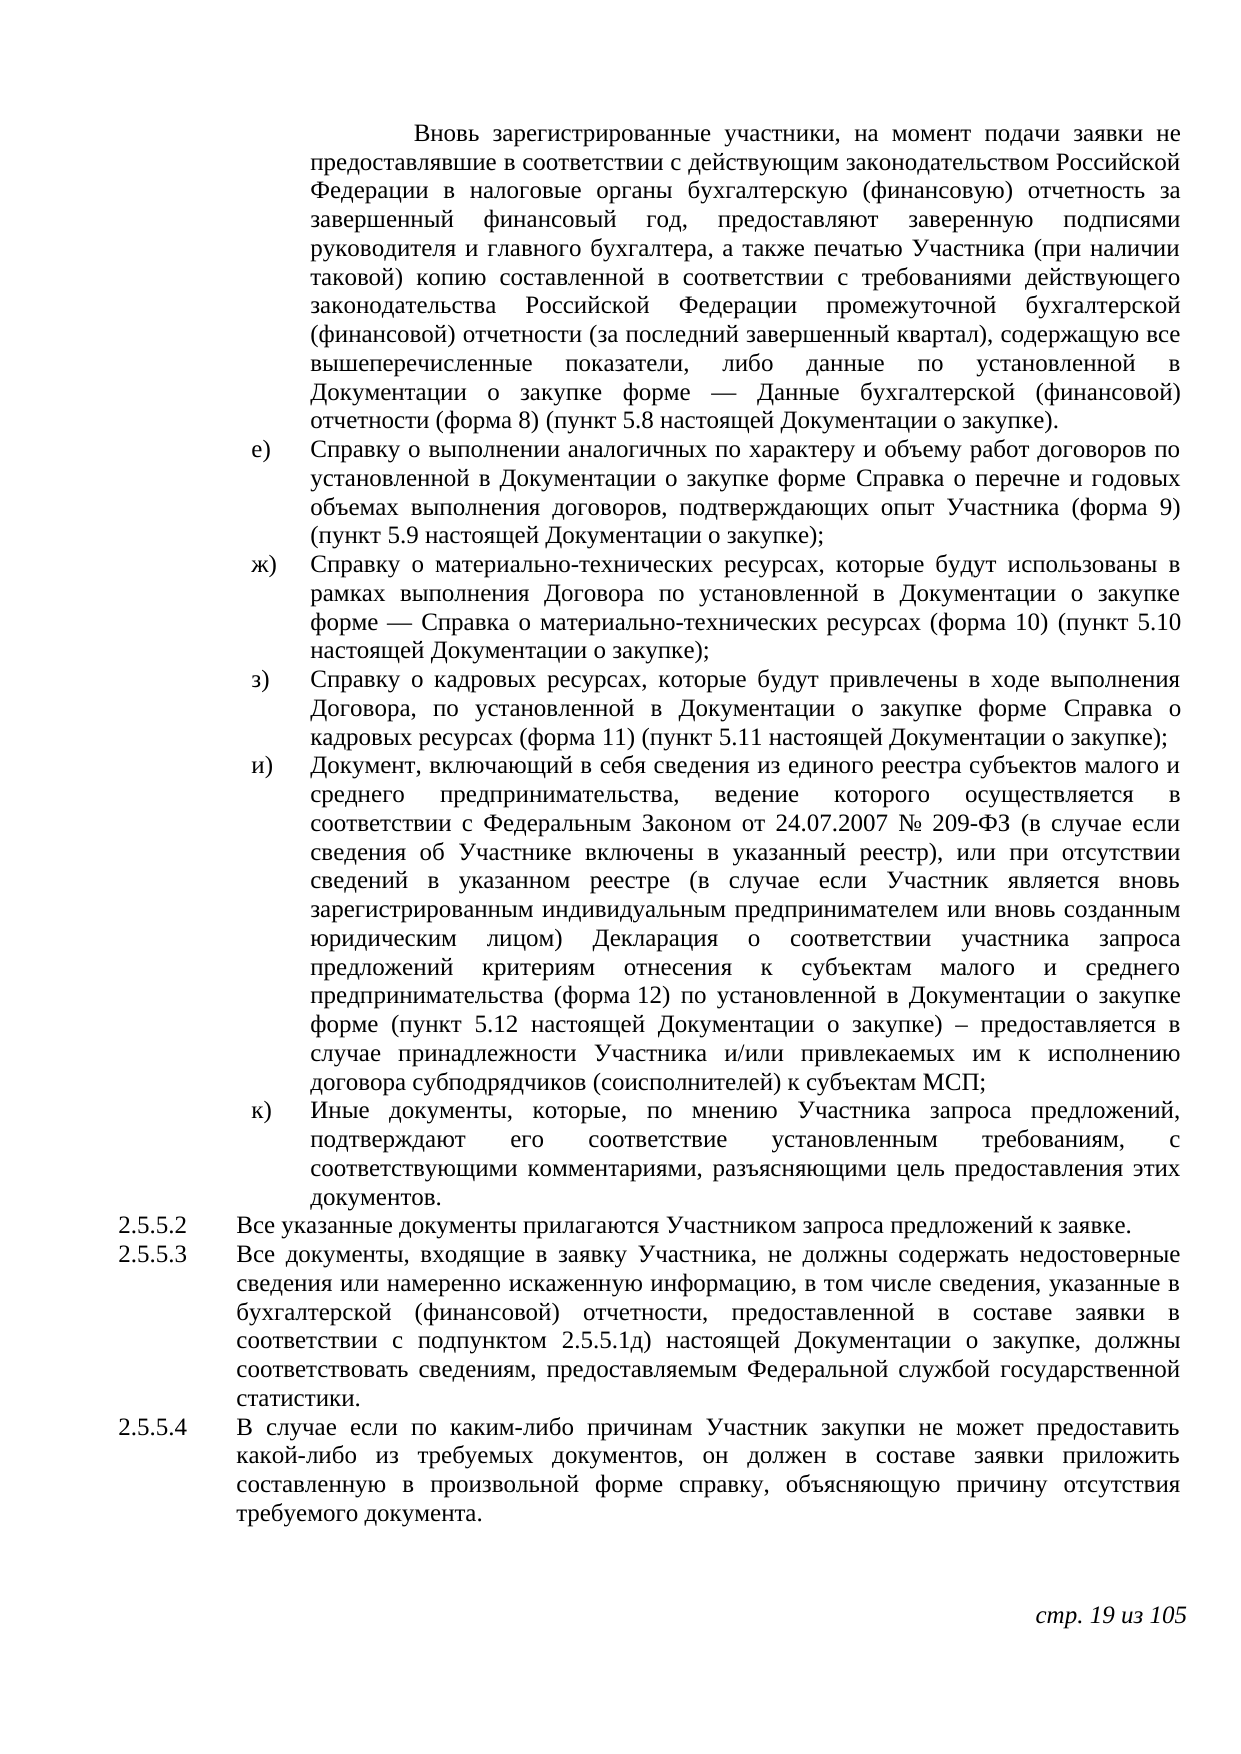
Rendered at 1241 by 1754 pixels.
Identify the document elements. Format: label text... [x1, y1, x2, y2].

list Документ, включающий в себя сведения из единого реестра субъектов малого и среднего предпринимательства, ведение которого осуществляется в соответствии с Федеральным Законом от 24.07.2007 № 209-ФЗ (в случае если сведения об Участнике включены в указанный реестр), или при отсутствии сведений в указанном реестре (в случае если Участник является вновь зарегистрированным индивидуальным предпринимателем или вновь созданным юридическим лицом) Декларация о соответствии участника запроса предложений критериям отнесения к субъектам малого и среднего предпринимательства (форма 12) по установленной в Документации о закупке форме (пункт 5.12 настоящей Документации о закупке) – предоставляется в случае принадлежности Участника и/или привлекаемых им к исполнению договора субподрядчиков (соисполнителей) к субъектам МСП; [251, 751, 1181, 1096]
list Иные документы, которые, по мнению Участника запроса предложений, подтверждают его соответствие установленным требованиям, с соответствующими комментариями, разъясняющими цель предоставления этих документов. [251, 1096, 1181, 1211]
list Справку о кадровых ресурсах, которые будут привлечены в ходе выполнения Договора, по установленной в Документации о закупке форме Справка о кадровых ресурсах (форма 11) (пункт 5.11 настоящей Документации о закупке); [251, 664, 1181, 751]
list Все документы, входящие в заявку Участника, не должны содержать недостоверные сведения или намеренно искаженную информацию, в том числе сведения, указанные в бухгалтерской (финансовой) отчетности, предоставленной в составе заявки в соответствии с подпунктом 2.5.5.1д) настоящей Документации о закупке, должны соответствовать сведениям, предоставляемым Федеральной службой государственной статистики. [118, 1239, 1181, 1412]
list Справку о материально-технических ресурсах, которые будут использованы в рамках выполнения Договора по установленной в Документации о закупке форме — Справка о материально-технических ресурсах (форма 10) (пункт 5.10 настоящей Документации о закупке); [251, 549, 1181, 664]
list Справку о выполнении аналогичных по характеру и объему работ договоров по установленной в Документации о закупке форме Справка о перечне и годовых объемах выполнения договоров, подтверждающих опыт Участника (форма 9) (пункт 5.9 настоящей Документации о закупке); [251, 434, 1181, 549]
list Все указанные документы прилагаются Участником запроса предложений к заявке. [118, 1211, 1181, 1239]
list В случае если по каким-либо причинам Участник закупки не может предоставить какой-либо из требуемых документов, он должен в составе заявки приложить составленную в произвольной форме справку, объясняющую причину отсутствия требуемого документа. [118, 1412, 1181, 1527]
list Вновь зарегистрированные участники, на момент подачи заявки не предоставлявшие в соответствии с действующим законодательством Российской Федерации в налоговые органы бухгалтерскую (финансовую) отчетность за завершенный финансовый год, предоставляют заверенную подписями руководителя и главного бухгалтера, а также печатью Участника (при наличии таковой) копию составленной в соответствии с требованиями действующего законодательства Российской Федерации промежуточной бухгалтерской (финансовой) отчетности (за последний завершенный квартал), содержащую все вышеперечисленные показатели, либо данные по установленной в Документации о закупке форме — Данные бухгалтерской (финансовой) отчетности (форма 8) (пункт 5.8 настоящей Документации о закупке). [310, 118, 1181, 434]
